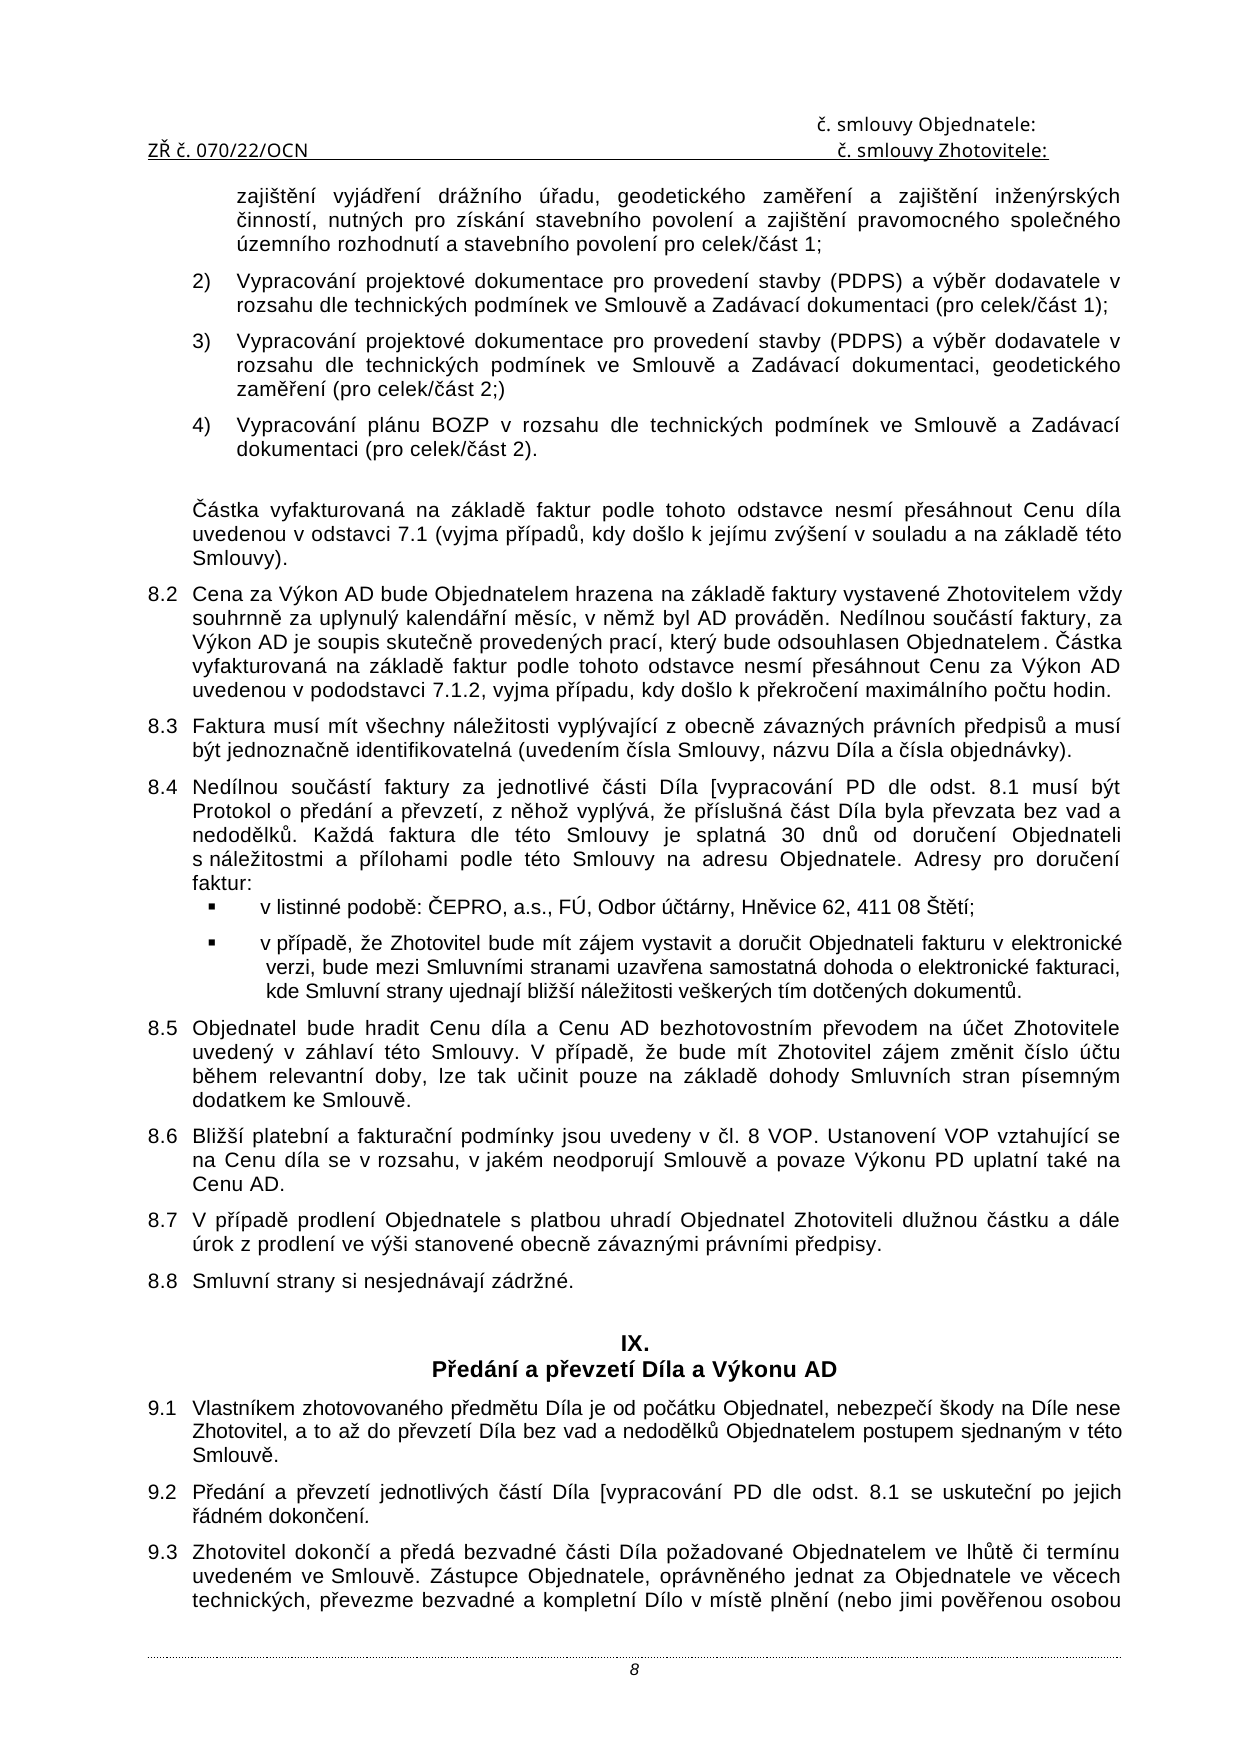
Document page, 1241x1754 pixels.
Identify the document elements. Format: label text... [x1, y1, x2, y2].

list Předání a převzetí jednotlivých částí Díla [vypracování PD dle odst. 8.1 se uskuteční po jejich řádném dokončení. [148, 1480, 1122, 1528]
list Vlastníkem zhotovovaného předmětu Díla je od počátku Objednatel, nebezpečí škody na Díle nese Zhotovitel, a to až do převzetí Díla bez vad a nedodělků Objednatelem postupem sjednaným v této Smlouvě. [148, 1395, 1122, 1467]
list Vypracování projektové dokumentace pro provedení stavby (PDPS) a výběr dodavatele v rozsahu dle technických podmínek ve Smlouvě a Zadávací dokumentaci, geodetického zaměření (pro celek/část 2;) [192, 329, 1122, 401]
text Částka vyfakturovaná na základě faktur podle tohoto odstavce nesmí přesáhnout Cenu díla uvedenou v odstavci 7.1 (vyjma případů, kdy došlo k jejímu zvýšení v souladu a na základě této Smlouvy). [192, 498, 1122, 569]
list Objednatel bude hradit Cenu díla a Cenu AD bezhotovostním převodem na účet Zhotovitele uvedený v záhlaví této Smlouvy. V případě, že bude mít Zhotovitel zájem změnit číslo účtu během relevantní doby, lze tak učinit pouze na základě dohody Smluvních stran písemným dodatkem ke Smlouvě. [148, 1016, 1122, 1111]
text IX. [148, 1330, 1122, 1356]
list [148, 1540, 1122, 1612]
list Vypracování plánu BOZP v rozsahu dle technických podmínek ve Smlouvě a Zadávací dokumentaci (pro celek/část 2). [192, 413, 1122, 461]
list Vypracování projektové dokumentace pro provedení stavby (PDPS) a výběr dodavatele v rozsahu dle technických podmínek ve Smlouvě a Zadávací dokumentaci (pro celek/část 1); [192, 268, 1122, 316]
list V případě prodlení Objednatele s platbou uhradí Objednatel Zhotoviteli dlužnou částku a dále úrok z prodlení ve výši stanovené obecně závaznými právními předpisy. [148, 1208, 1122, 1256]
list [192, 184, 1122, 256]
list Cena za Výkon AD bude Objednatelem hrazena na základě faktury vystavené Zhotovitelem vždy souhrnně za uplynulý kalendářní měsíc, v němž byl AD prováděn. Nedílnou součástí faktury, za Výkon AD je soupis skutečně provedených prací, který bude odsouhlasen Objednatelem. Částka vyfakturovaná na základě faktur podle tohoto odstavce nesmí přesáhnout Cenu za Výkon AD uvedenou v pododstavci 7.1.2, vyjma případu, kdy došlo k překročení maximálního počtu hodin. [148, 582, 1122, 702]
text Předání a převzetí Díla a Výkonu AD [148, 1356, 1122, 1383]
list Smluvní strany si nesjednávají zádržné. [148, 1269, 1122, 1293]
list v listinné podobě: ČEPRO, a.s., FÚ, Odbor účtárny, Hněvice 62, 411 08 Štětí; [207, 894, 1122, 918]
list v případě, že Zhotovitel bude mít zájem vystavit a doručit Objednateli fakturu v elektronické verzi, bude mezi Smluvními stranami uzavřena samostatná dohoda o elektronické fakturaci, kde Smluvní strany ujednají bližší náležitosti veškerých tím dotčených dokumentů. [207, 931, 1122, 1003]
list Bližší platební a fakturační podmínky jsou uvedeny v čl. 8 VOP. Ustanovení VOP vztahující se na Cenu díla se v rozsahu, v jakém neodporují Smlouvě a povaze Výkonu PD uplatní také na Cenu AD. [148, 1124, 1122, 1196]
list Faktura musí mít všechny náležitosti vyplývající z obecně závazných právních předpisů a musí být jednoznačně identifikovatelná (uvedením čísla Smlouvy, názvu Díla a čísla objednávky). [148, 714, 1122, 762]
list Nedílnou součástí faktury za jednotlivé části Díla [vypracování PD dle odst. 8.1 musí být Protokol o předání a převzetí, z něhož vyplývá, že příslušná část Díla byla převzata bez vad a nedodělků. Každá faktura dle této Smlouvy je splatná 30 dnů od doručení Objednateli s náležitostmi a přílohami podle této Smlouvy na adresu Objednatele. Adresy pro doručení faktur: [148, 775, 1122, 894]
